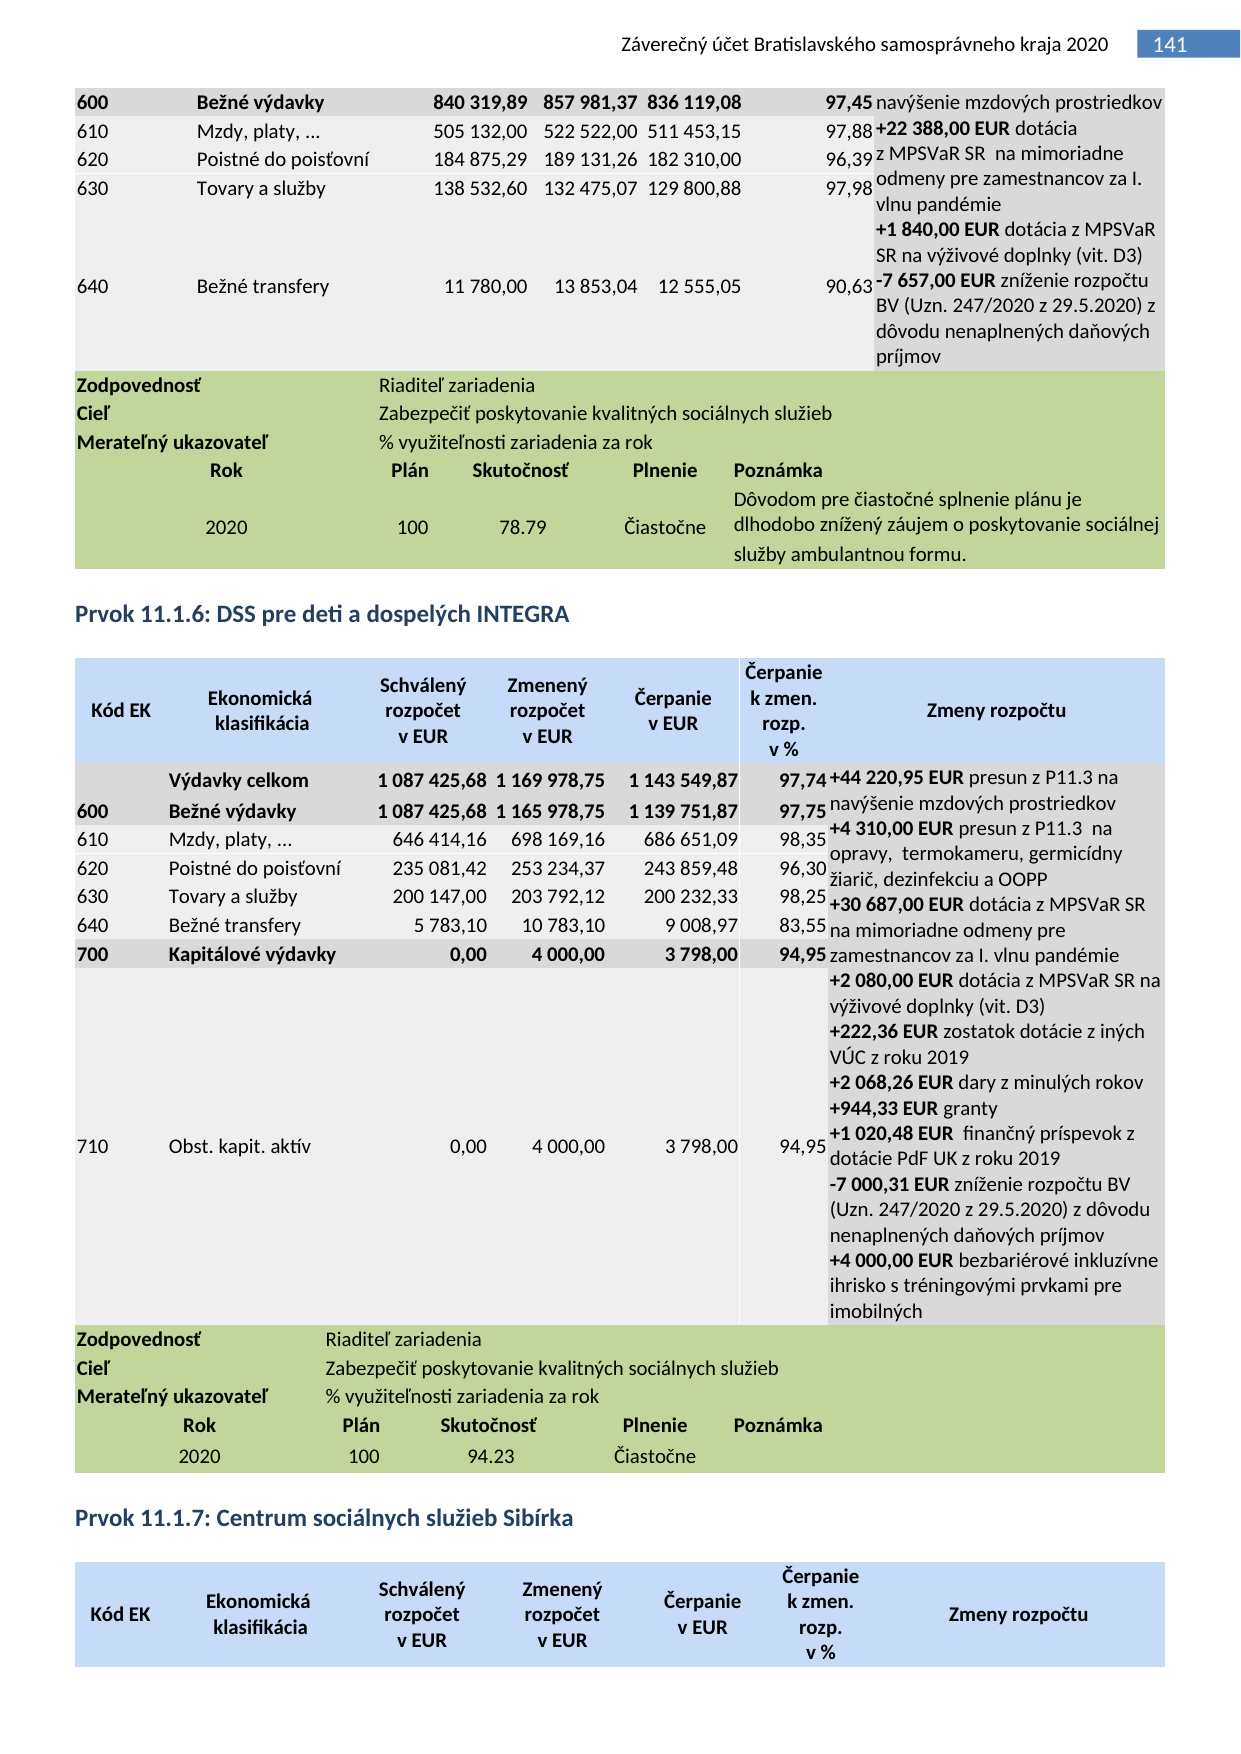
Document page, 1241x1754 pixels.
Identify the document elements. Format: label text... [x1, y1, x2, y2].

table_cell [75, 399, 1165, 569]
text Prvok 11.1.7: Centrum sociálnych služieb Sibírka [75, 1502, 1165, 1533]
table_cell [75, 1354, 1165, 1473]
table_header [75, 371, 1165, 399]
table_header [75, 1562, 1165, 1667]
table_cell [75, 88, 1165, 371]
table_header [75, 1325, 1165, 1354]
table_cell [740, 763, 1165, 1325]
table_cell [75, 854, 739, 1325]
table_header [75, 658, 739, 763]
text Prvok 11.1.6: DSS pre deti a dospelých INTEGRA [75, 598, 1165, 629]
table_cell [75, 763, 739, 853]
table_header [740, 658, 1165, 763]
